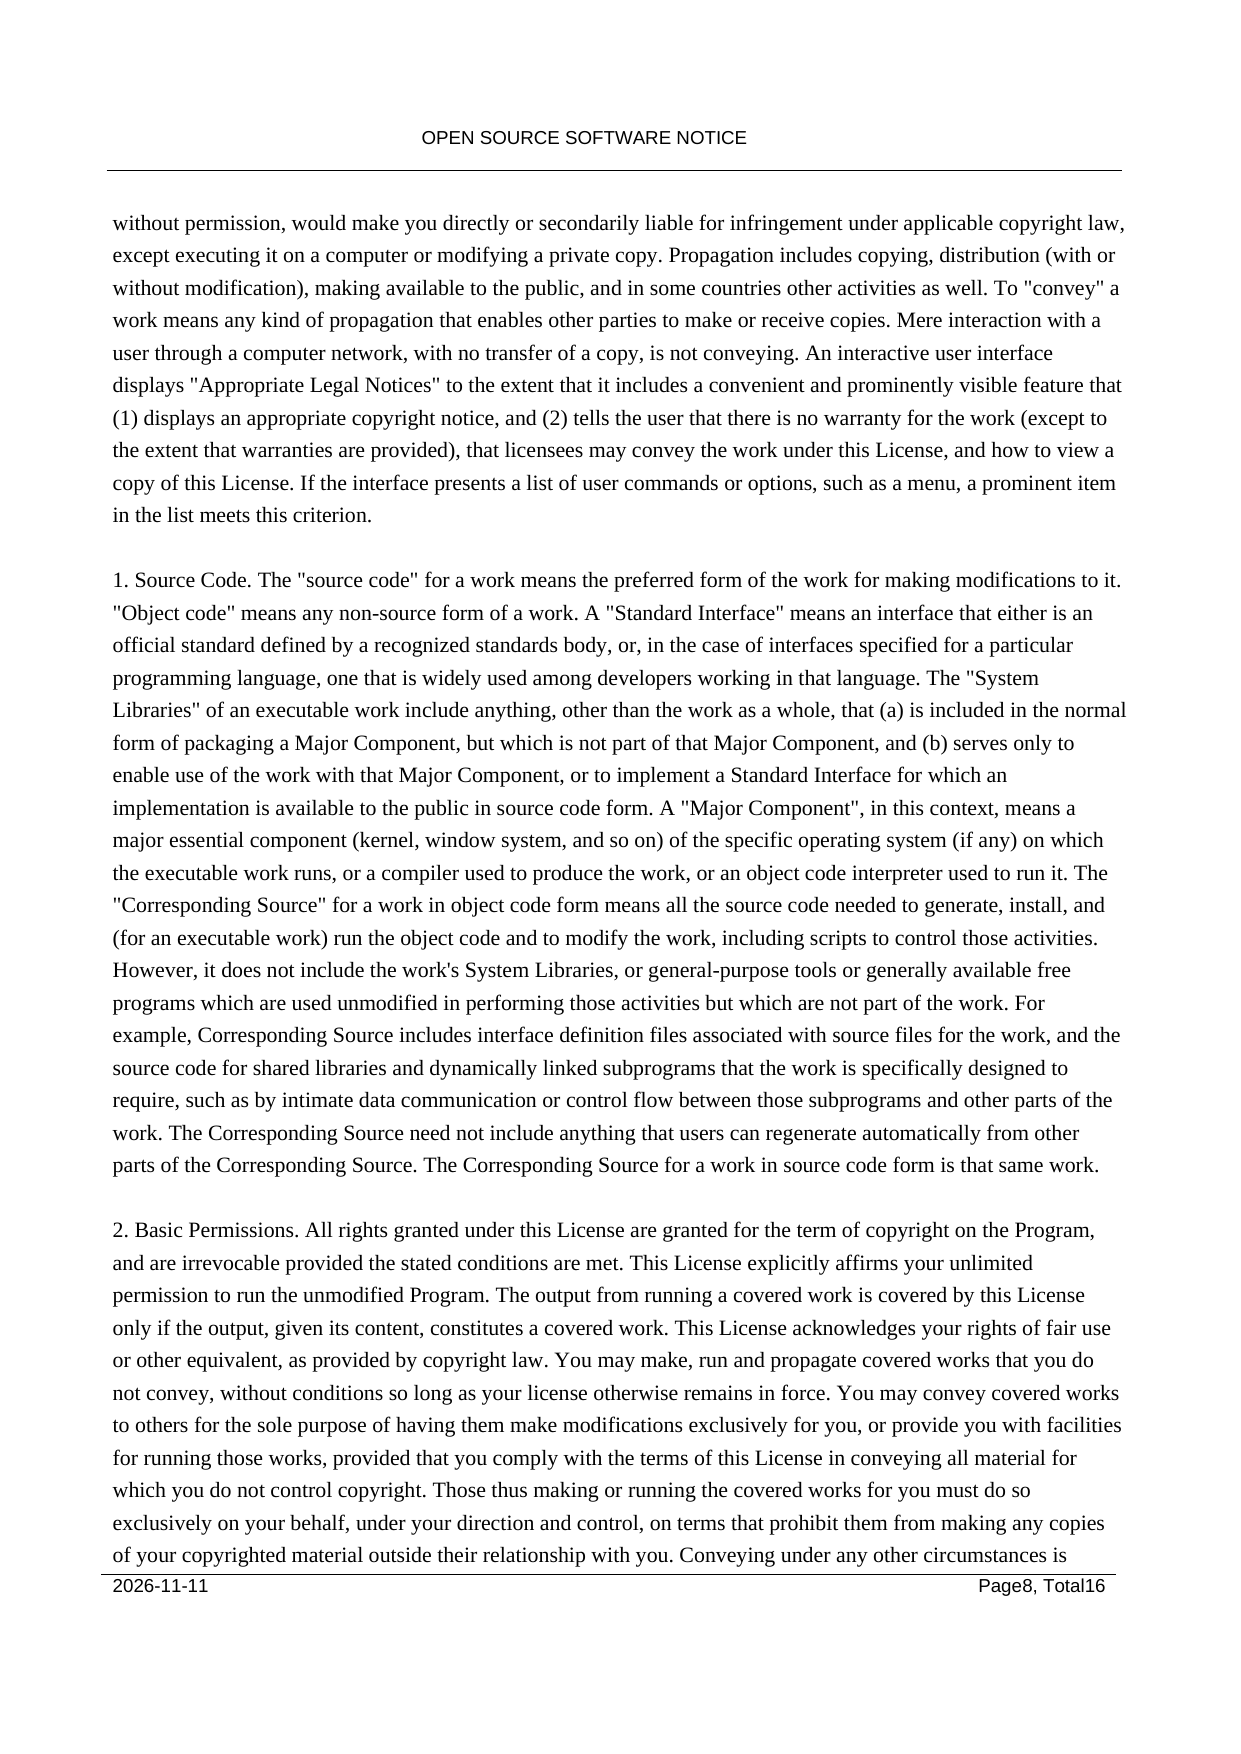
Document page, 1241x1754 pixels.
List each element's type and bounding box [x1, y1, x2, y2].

text [112, 206, 1128, 1571]
